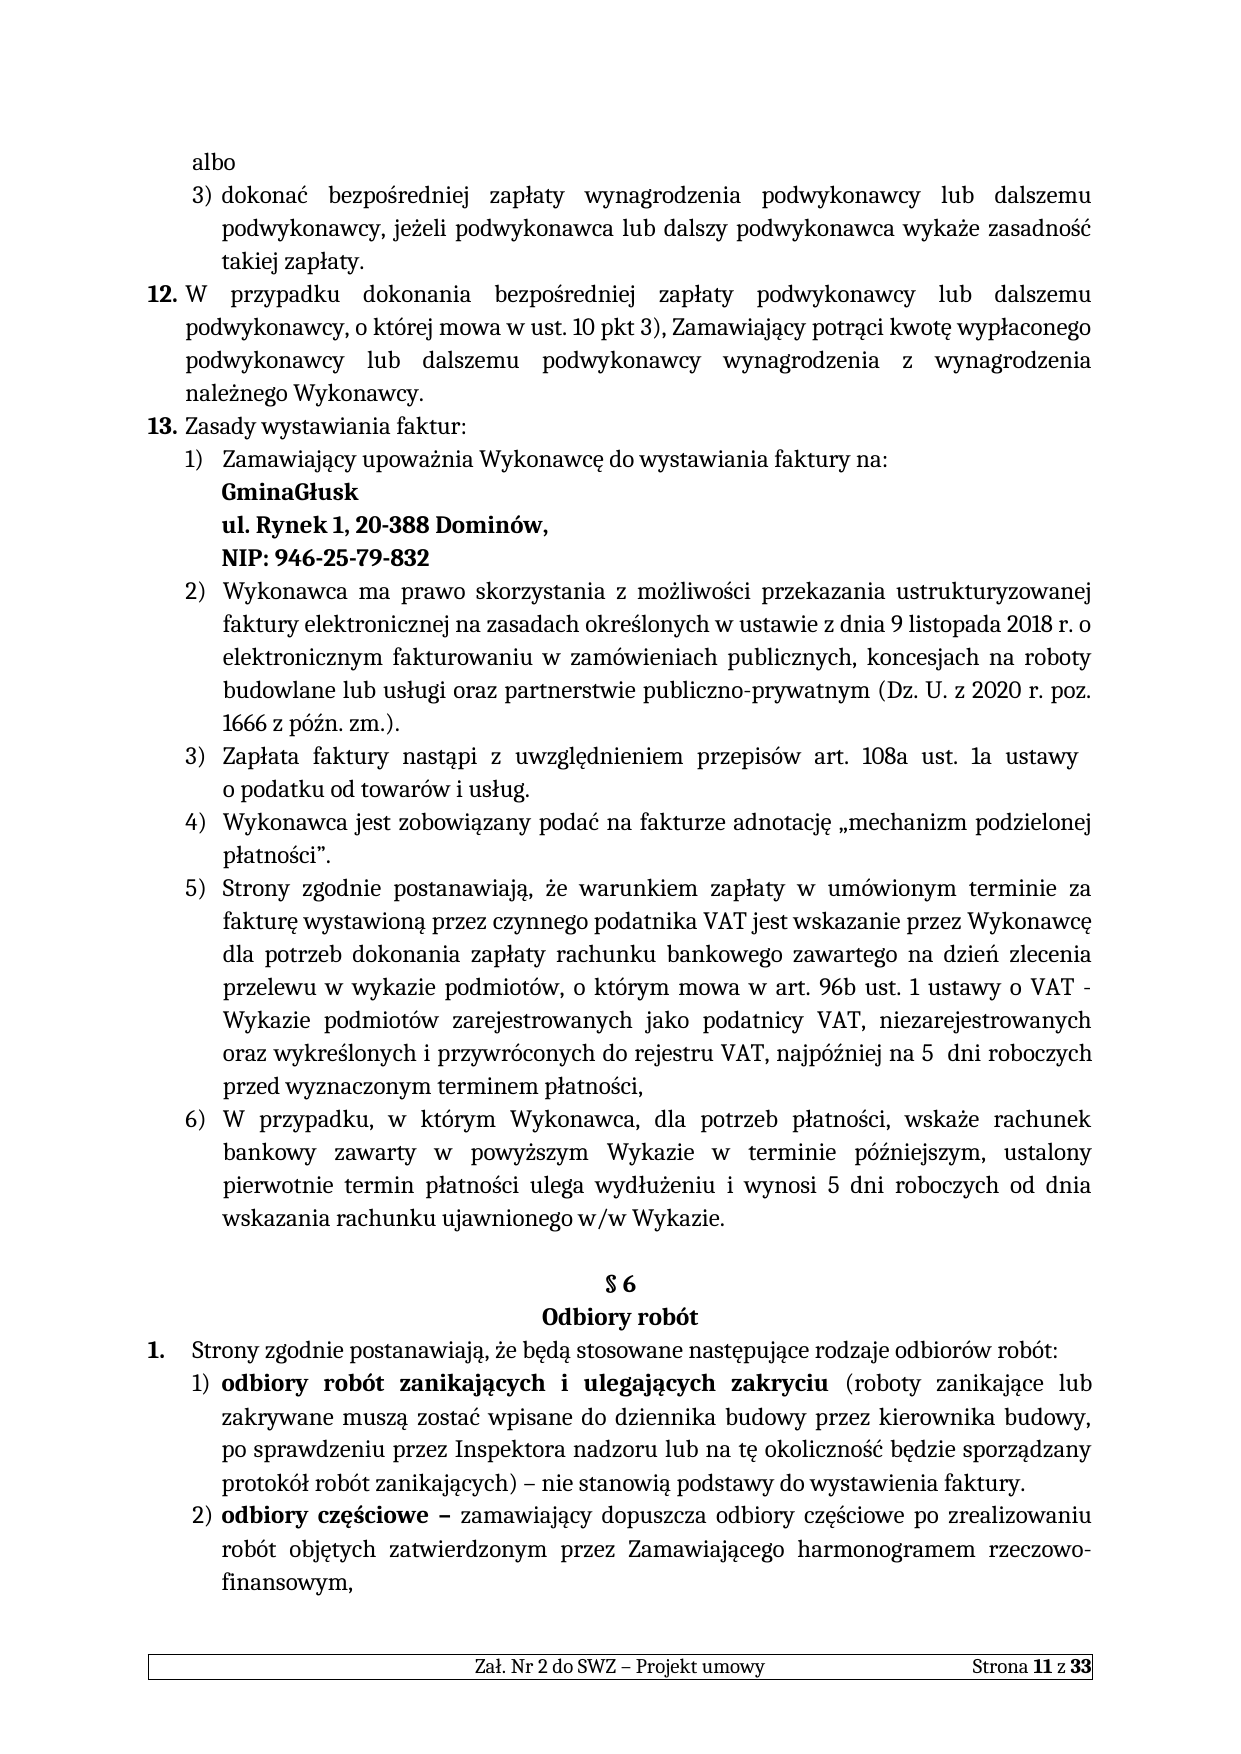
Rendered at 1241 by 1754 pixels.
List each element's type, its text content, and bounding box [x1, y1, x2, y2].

list W przypadku, w którym Wykonawca, dla potrzeb płatności, wskaże rachunek bankowy zawarty w powyższym Wykazie w terminie późniejszym, ustalony pierwotnie termin płatności ulega wydłużeniu i wynosi 5 dni roboczych od dnia wskazania rachunku ujawnionego w/w Wykazie. [185, 1105, 1093, 1233]
list dokonać bezpośredniej zapłaty wynagrodzenia podwykonawcy lub dalszemu podwykonawcy, jeżeli podwykonawca lub dalszy podwykonawca wykaże zasadność takiej zapłaty. [192, 181, 1093, 275]
list Zasady wystawiania faktur: [148, 412, 1093, 441]
list Wykonawca jest zobowiązany podać na fakturze adnotację „mechanizm podzielonej płatności”. [185, 808, 1093, 870]
list Zamawiający upoważnia Wykonawcę do wystawiania faktury na: [185, 445, 1093, 473]
text § 6 [148, 1270, 1093, 1299]
list Strony zgodnie postanawiają, że będą stosowane następujące rodzaje odbiorów robót: [148, 1336, 1093, 1365]
text Odbiory robót [148, 1303, 1093, 1332]
text GminaGłusk [221, 478, 1093, 507]
list Wykonawca ma prawo skorzystania z możliwości przekazania ustrukturyzowanej faktury elektronicznej na zasadach określonych w ustawie z dnia 9 listopada 2018 r. o elektronicznym fakturowaniu w zamówieniach publicznych, koncesjach na roboty budowlane lub usługi oraz partnerstwie publiczno-prywatnym (Dz. U. z 2020 r. poz. 1666 z późn. zm.). [185, 577, 1093, 738]
text NIP: 946-25-79-832 [221, 544, 1093, 573]
list albo [192, 148, 1093, 176]
list Strony zgodnie postanawiają, że warunkiem zapłaty w umówionym terminie za fakturę wystawioną przez czynnego podatnika VAT jest wskazanie przez Wykonawcę dla potrzeb dokonania zapłaty rachunku bankowego zawartego na dzień zlecenia przelewu w wykazie podmiotów, o którym mowa w art. 96b ust. 1 ustawy o VAT - Wykazie podmiotów zarejestrowanych jako podatnicy VAT, niezarejestrowanych oraz wykreślonych i przywróconych do rejestru VAT, najpóźniej na 5 dni roboczych przed wyznaczonym terminem płatności, [185, 874, 1093, 1101]
list W przypadku dokonania bezpośredniej zapłaty podwykonawcy lub dalszemu podwykonawcy, o której mowa w ust. 10 pkt 3), Zamawiający potrąci kwotę wypłaconego podwykonawcy lub dalszemu podwykonawcy wynagrodzenia z wynagrodzenia należnego Wykonawcy. [148, 280, 1093, 407]
text ul. Rynek 1, 20-388 Dominów, [221, 511, 1093, 539]
list odbiory robót zanikających i ulegających zakryciu (roboty zanikające lub zakrywane muszą zostać wpisane do dziennika budowy przez kierownika budowy, po sprawdzeniu przez Inspektora nadzoru lub na tę okoliczność będzie sporządzany protokół robót zanikających) – nie stanowią podstawy do wystawienia faktury. [192, 1369, 1093, 1497]
list Zapłata faktury nastąpi z uwzględnieniem przepisów art. 108a ust. 1a ustawy o podatku od towarów i usług. [185, 742, 1093, 804]
list odbiory częściowe – zamawiający dopuszcza odbiory częściowe po zrealizowaniu robót objętych zatwierdzonym przez Zamawiającego harmonogramem rzeczowo- finansowym, [192, 1501, 1093, 1596]
